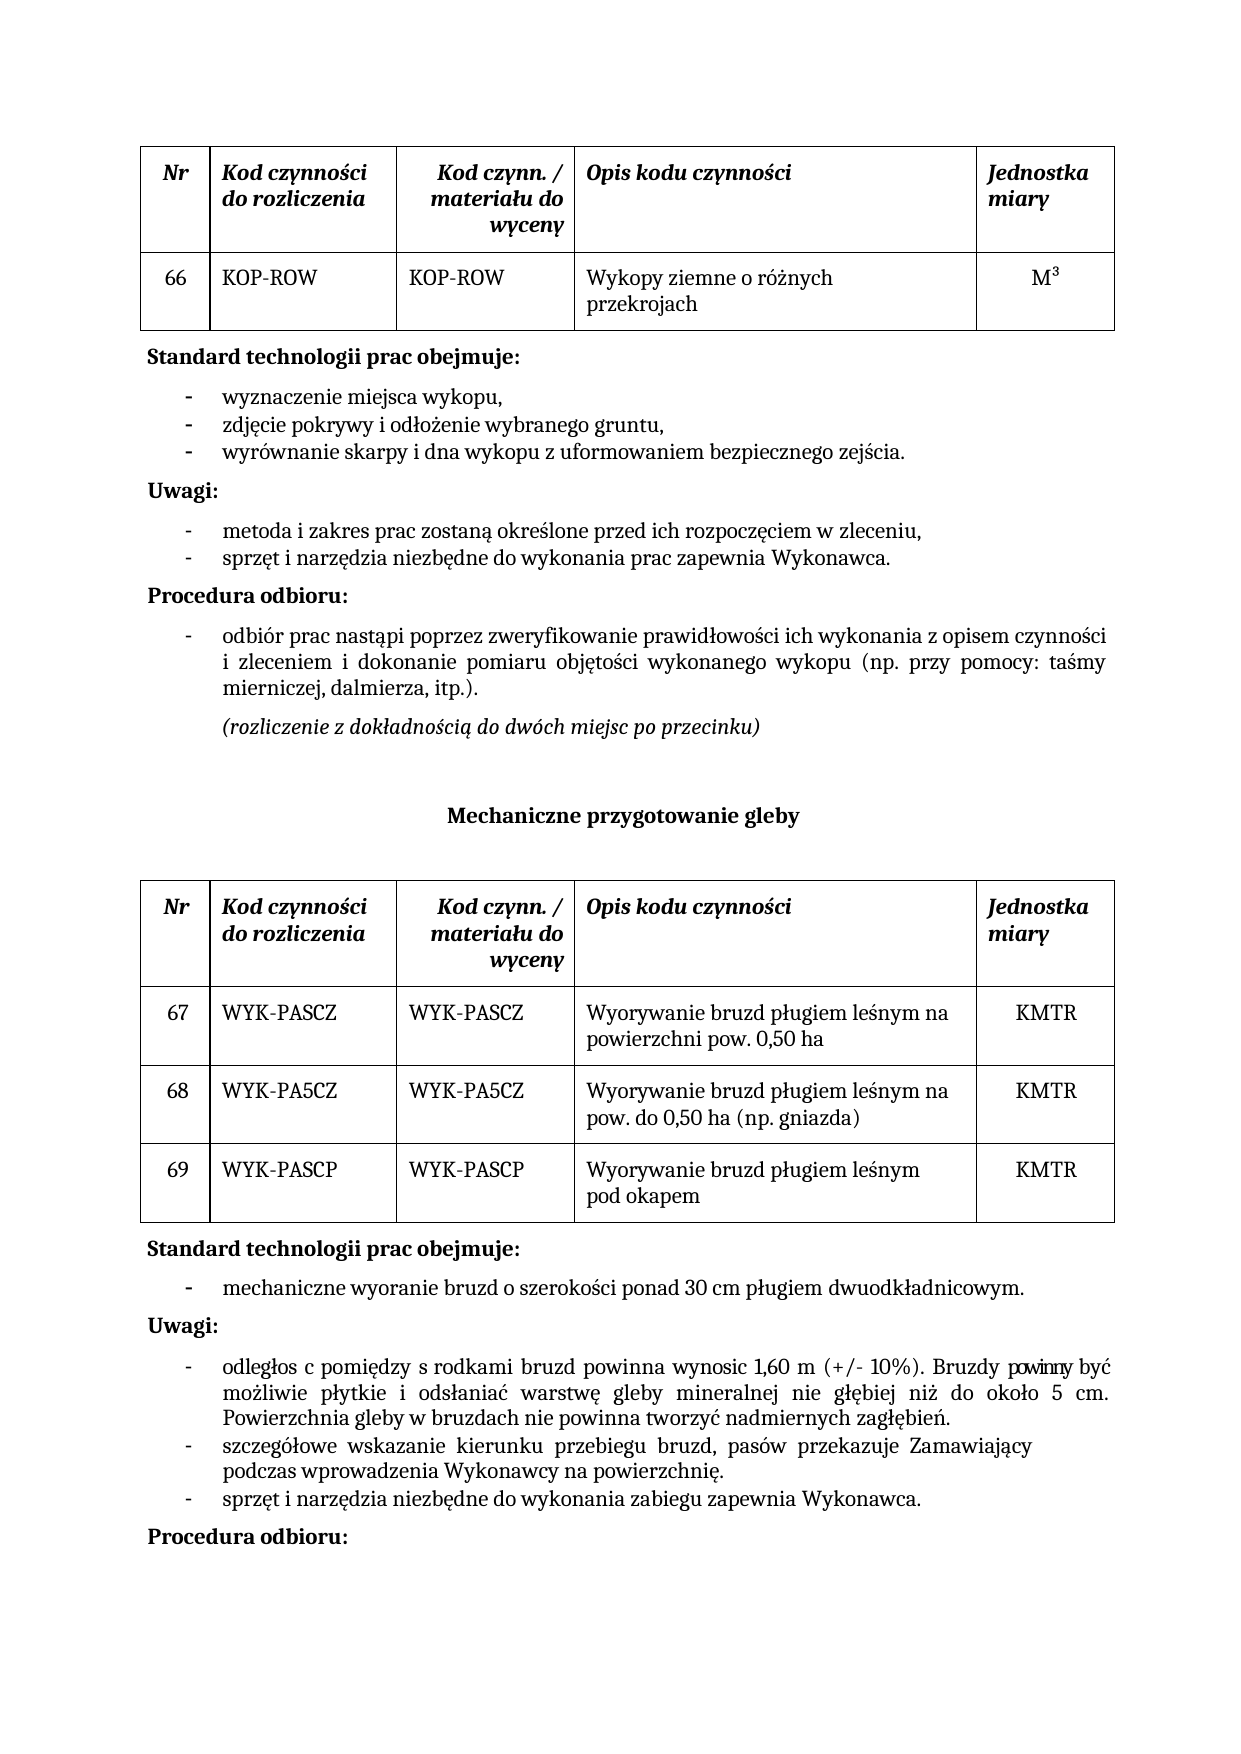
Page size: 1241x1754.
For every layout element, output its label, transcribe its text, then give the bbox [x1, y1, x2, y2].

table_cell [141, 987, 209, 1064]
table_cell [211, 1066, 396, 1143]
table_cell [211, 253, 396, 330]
list mechaniczne wyoranie bruzd o szerokości ponad 30 cm pługiem dwuodkładnicowym. [185, 1274, 1192, 1301]
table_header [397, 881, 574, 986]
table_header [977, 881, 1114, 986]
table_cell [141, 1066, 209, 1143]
subtitle Procedura odbioru: [147, 583, 1192, 609]
subtitle Standard technologii prac obejmuje: [147, 343, 1192, 370]
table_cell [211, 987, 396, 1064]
list wyrównanie skarpy i dna wykopu z uformowaniem bezpiecznego zejścia. [185, 438, 1192, 465]
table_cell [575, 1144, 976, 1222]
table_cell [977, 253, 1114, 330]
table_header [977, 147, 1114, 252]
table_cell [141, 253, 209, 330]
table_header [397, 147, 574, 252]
text (rozliczenie z dokładnością do dwóch miejsc po przecinku) [221, 714, 1192, 740]
text Standard technologii prac obejmuje: [147, 1235, 1192, 1262]
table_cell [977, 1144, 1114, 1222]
list metoda i zakres prac zostaną określone przed ich rozpoczęciem w zleceniu, [185, 516, 1192, 544]
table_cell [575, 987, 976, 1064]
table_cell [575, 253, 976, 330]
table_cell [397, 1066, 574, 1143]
subtitle Uwagi: [147, 1313, 1192, 1339]
list sprzęt i narzędzia niezbędne do wykonania prac zapewnia Wykonawca. [185, 544, 1192, 571]
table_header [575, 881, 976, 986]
subtitle Uwagi: [147, 477, 1192, 504]
subtitle Mechaniczne przygotowanie gleby [447, 803, 1192, 829]
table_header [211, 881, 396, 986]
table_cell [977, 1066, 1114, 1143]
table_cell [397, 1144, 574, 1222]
list sprzęt i narzędzia niezbędne do wykonania zabiegu zapewnia Wykonawca. [185, 1484, 1192, 1513]
list szczegółowe wskazanie kierunku przebiegu bruzd, pasów przekazuje Zamawiający podczas wprowadzenia Wykonawcy na powierzchnię. [185, 1432, 1033, 1484]
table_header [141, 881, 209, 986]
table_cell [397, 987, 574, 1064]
subtitle Procedura odbioru: [147, 1524, 1192, 1550]
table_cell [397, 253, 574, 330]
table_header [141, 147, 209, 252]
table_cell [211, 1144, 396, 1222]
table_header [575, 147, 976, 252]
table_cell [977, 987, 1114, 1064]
list wyznaczenie miejsca wykopu, [185, 382, 1192, 410]
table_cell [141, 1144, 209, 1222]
list odbiór prac nastąpi poprzez zweryfikowanie prawidłowości ich wykonania z opisem czynności i zleceniem i dokonanie pomiaru objętości wykonanego wykopu (np. przy pomocy: taśmy mierniczej, dalmierza, itp.). [185, 622, 1107, 701]
list odległos c pomiędzy s rodkami bruzd powinna wynosic 1,60 m (+/- 10%). Bruzdy powinny być możliwie płytkie i odsłaniać warstwę gleby mineralnej nie głębiej niż do około 5 cm. Powierzchnia gleby w bruzdach nie powinna tworzyć nadmiernych zagłębień. [185, 1352, 1111, 1432]
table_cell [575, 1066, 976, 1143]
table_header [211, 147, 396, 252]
list zdjęcie pokrywy i odłożenie wybranego gruntu, [185, 410, 1192, 438]
